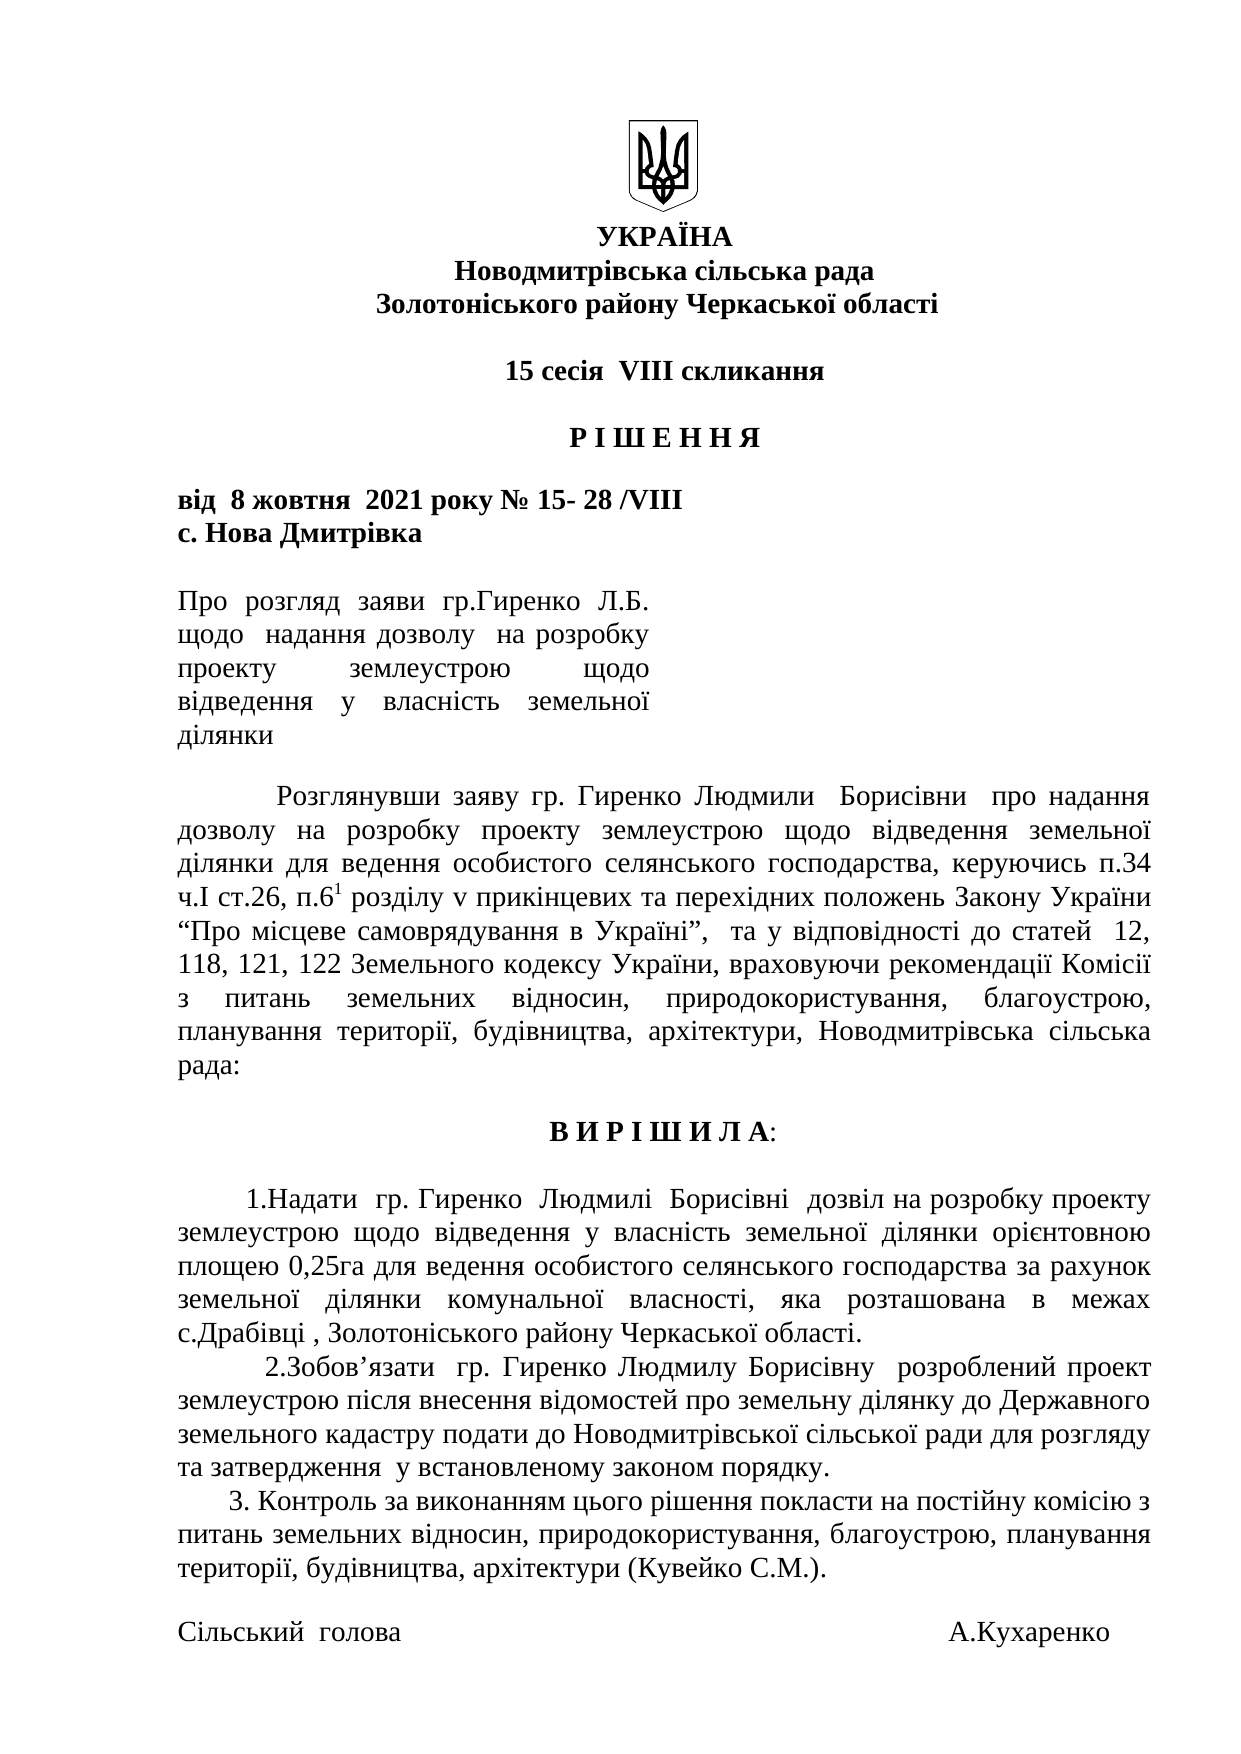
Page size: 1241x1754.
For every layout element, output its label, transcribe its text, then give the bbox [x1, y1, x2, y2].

text від 8 жовтня 2021 року № 15- 28 /VІІІ [177, 482, 1152, 516]
text В И Р І Ш И Л А: [177, 1114, 1152, 1147]
text 1.Надати гр. Гиренко Людмилі Борисівні дозвіл на розробку проекту землеустрою щодо відведення у власність земельної ділянки орієнтовною площею 0,25га для ведення особистого селянського господарства за рахунок земельної ділянки комунальної власності, яка розташована в межах с.Драбівці , Золотоніського району Черкаської області. [177, 1181, 1152, 1349]
text Золотоніського району Черкаської області [177, 286, 1137, 320]
text 15 сесія VIІІ скликання [177, 353, 1152, 387]
text с. Нова Дмитрівка [177, 516, 1152, 549]
text Розглянувши заяву гр. Гиренко Людмили Борисівни про надання дозволу на розробку проекту землеустрою щодо відведення земельної ділянки для ведення особистого селянського господарства, керуючись п.34 ч.І ст.26, п.61 розділу v прикінцевих та перехідних положень Закону України “Про місцеве самоврядування в Україні”, та у відповідності до статей 12, 118, 121, 122 Земельного кодексу України, враховуючи рекомендації Комісії з питань земельних відносин, природокористування, благоустрою, планування території, будівництва, архітектури, Новодмитрівська сільська рада: [177, 778, 1152, 1080]
text 2.Зобов’язати гр. Гиренко Людмилу Борисівну розроблений проект землеустрою після внесення відомостей про земельну ділянку до Державного земельного кадастру подати до Новодмитрівської сільської ради для розгляду та затвердження у встановленому законом порядку. [177, 1349, 1152, 1483]
text Р І Ш Е Н Н Я [177, 421, 1152, 454]
text Про розгляд заяви гр.Гиренко Л.Б. щодо надання дозволу на розробку проекту землеустрою щодо відведення у власність земельної ділянки [177, 583, 650, 750]
text УКРАЇНА [177, 219, 1152, 253]
text 3. Контроль за виконанням цього рішення покласти на постійну комісію з питань земельних відносин, природокористування, благоустрою, планування території, будівництва, архітектури (Кувейко С.М.). [177, 1483, 1152, 1583]
text Сільський голова А.Кухаренко [177, 1614, 1152, 1648]
text Новодмитрівська сільська рада [177, 253, 1152, 286]
